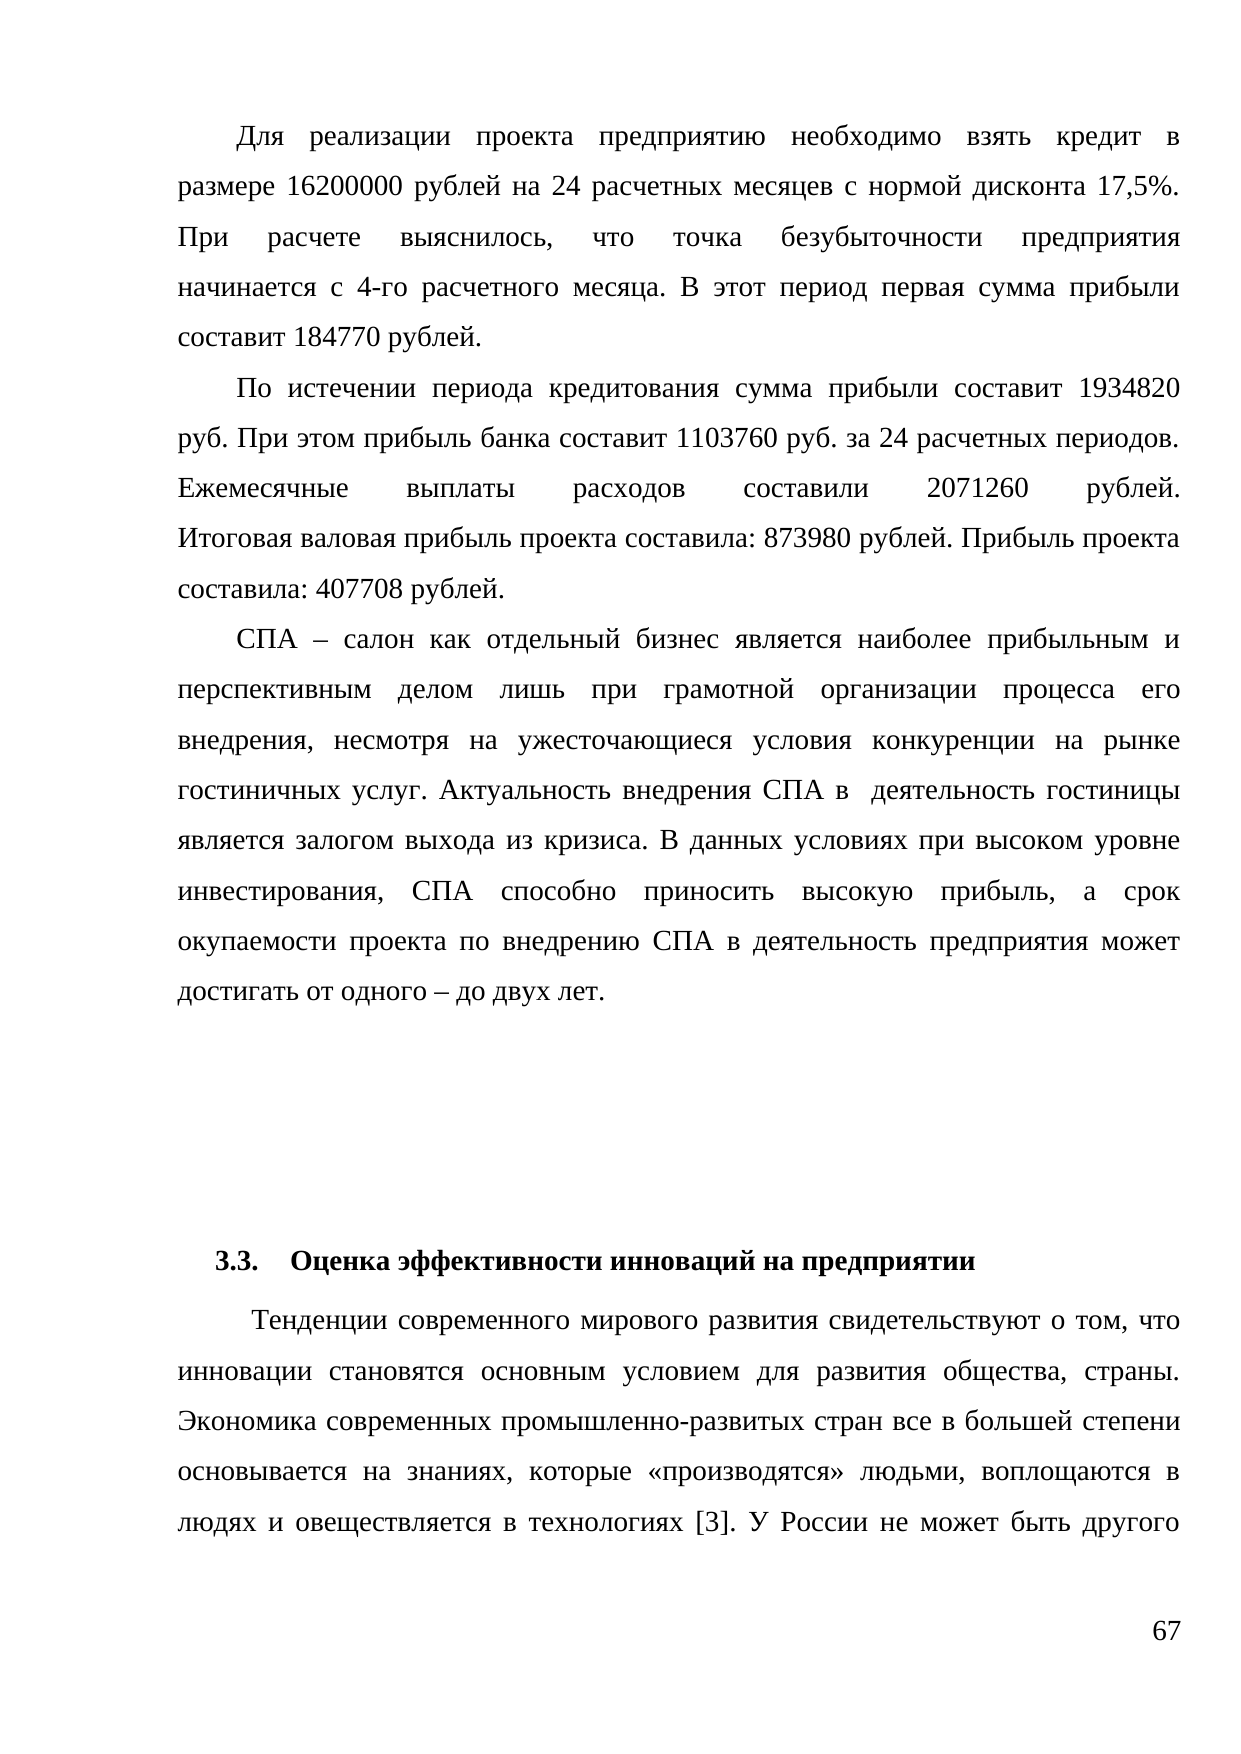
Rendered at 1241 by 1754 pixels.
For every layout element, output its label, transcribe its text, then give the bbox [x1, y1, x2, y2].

text СПА – салон как отдельный бизнес является наиболее прибыльным и перспективным делом лишь при грамотной организации процесса его внедрения, несмотря на ужесточающиеся условия конкуренции на рынке гостиничных услуг. Актуальность внедрения СПА в деятельность гостиницы является залогом выхода из кризиса. В данных условиях при высоком уровне инвестирования, СПА способно приносить высокую прибыль, а срок окупаемости проекта по внедрению СПА в деятельность предприятия может достигать от одного – до двух лет. [177, 621, 1181, 1007]
text Для реализации проекта предприятию необходимо взять кредит в размере 16200000 рублей на 24 расчетных месяцев с нормой дисконта 17,5%. При расчете выяснилось, что точка безубыточности предприятия начинается с 4-го расчетного месяца. В этот период первая сумма прибыли составит 184770 рублей. [177, 118, 1181, 353]
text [177, 1302, 1181, 1537]
text По истечении периода кредитования сумма прибыли составит 1934820 руб. При этом прибыль банка составит 1103760 руб. за 24 расчетных периодов. Ежемесячные выплаты расходов составили 2071260 рублей. Итоговая валовая прибыль проекта составила: 873980 рублей. Прибыль проекта составила: 407708 рублей. [177, 370, 1181, 604]
list Оценка эффективности инноваций на предприятии [215, 1243, 1181, 1277]
